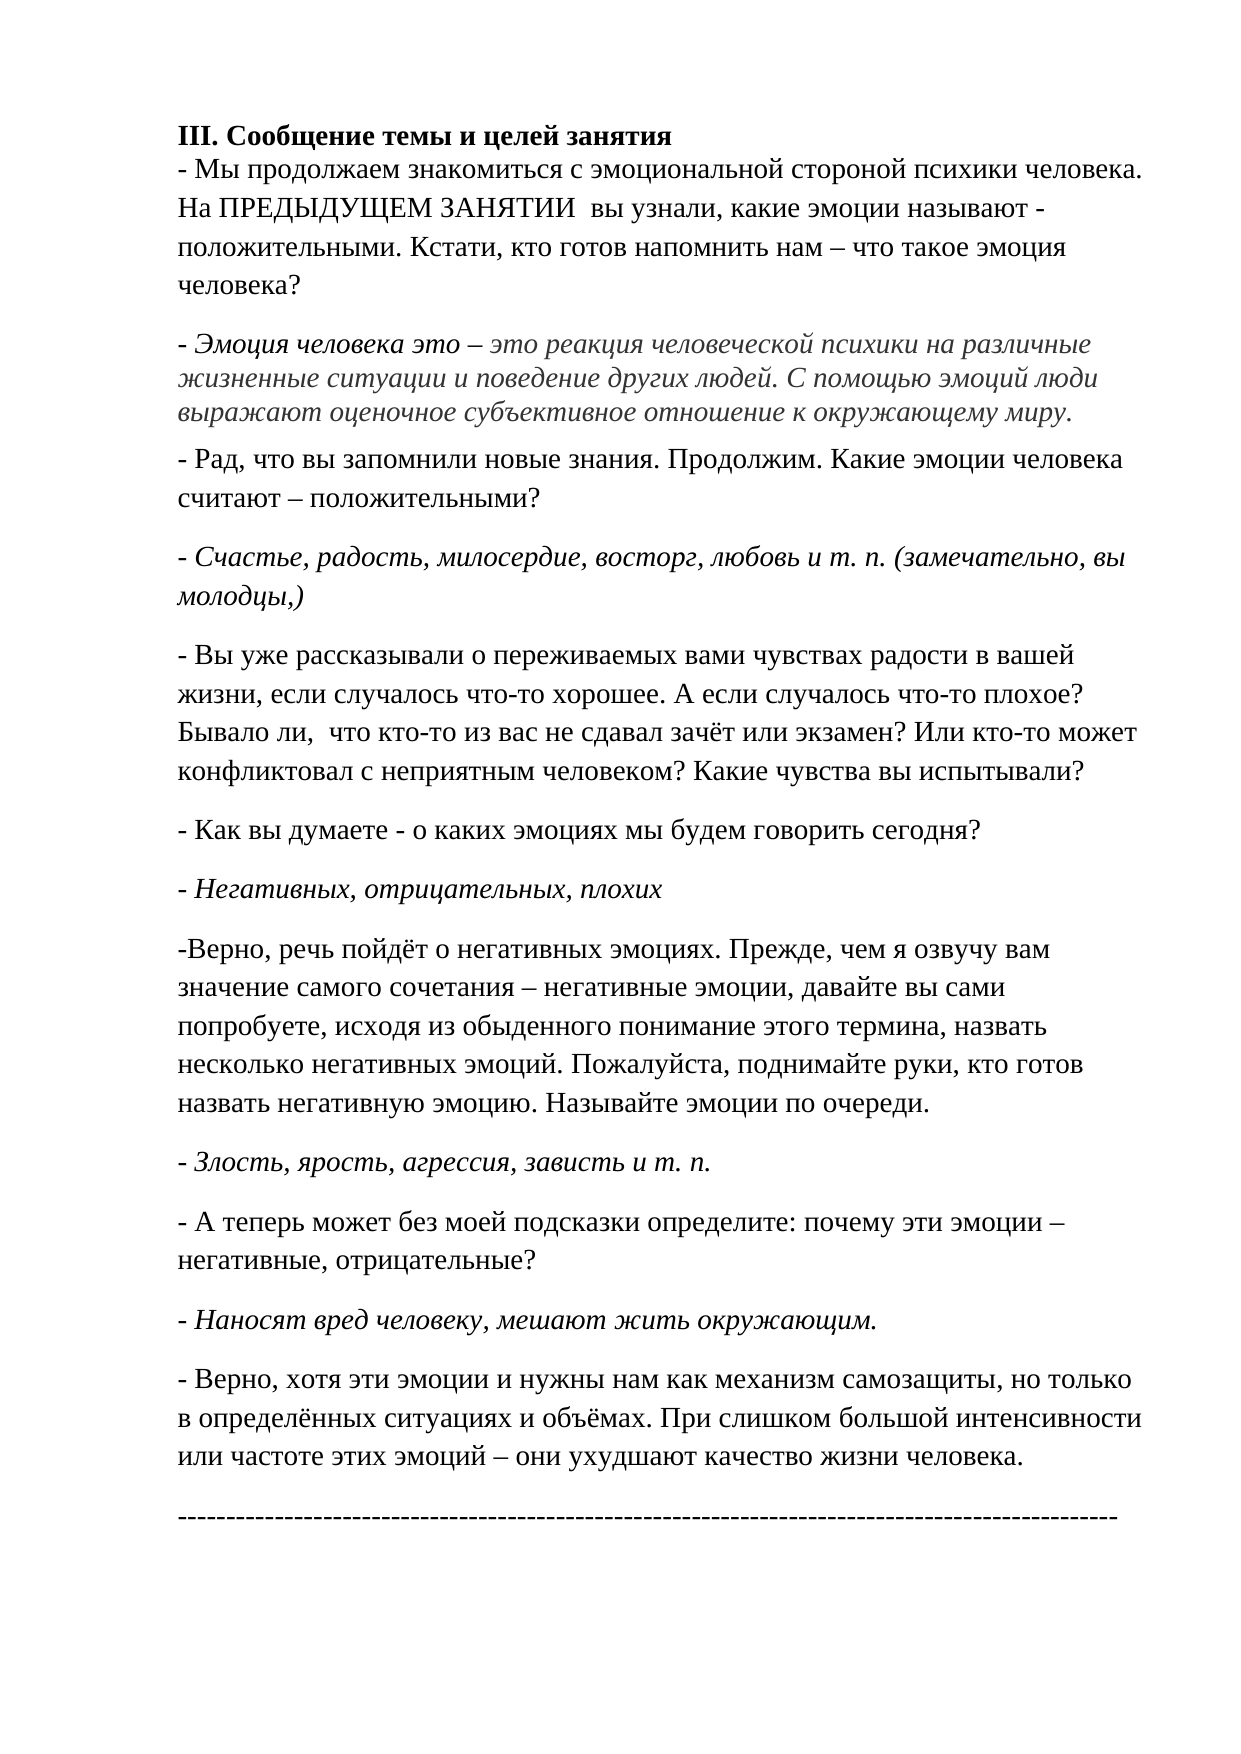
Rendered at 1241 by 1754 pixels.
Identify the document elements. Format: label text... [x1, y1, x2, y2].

text - Мы продолжаем знакомиться с эмоциональной стороной психики человека. На ПРЕДЫДУЩЕМ ЗАНЯТИИ вы узнали, какие эмоции называют - положительными. Кстати, кто готов напомнить нам – что такое эмоция человека? [177, 152, 1152, 301]
text III. Сообщение темы и целей занятия [177, 118, 1152, 152]
text -Верно, речь пойдёт о негативных эмоциях. Прежде, чем я озвучу вам значение самого сочетания – негативные эмоции, давайте вы сами попробуете, исходя из обыденного понимание этого термина, назвать несколько негативных эмоций. Пожалуйста, поднимайте руки, кто готов назвать негативную эмоцию. Называйте эмоции по очереди. [177, 931, 1152, 1119]
text - А теперь может без моей подсказки определите: почему эти эмоции – негативные, отрицательные? [177, 1204, 1152, 1276]
text - Злость, ярость, агрессия, зависть и т. п. [177, 1144, 1152, 1178]
text - Наносят вред человеку, мешают жить окружающим. [177, 1302, 1152, 1335]
text - Счастье, радость, милосердие, восторг, любовь и т. п. (замечательно, вы молодцы,) [177, 539, 1152, 611]
text - Как вы думаете - о каких эмоциях мы будем говорить сегодня? [177, 812, 1152, 846]
text - Рад, что вы запомнили новые знания. Продолжим. Какие эмоции человека считают – положительными? [177, 441, 1152, 513]
text - Вы уже рассказывали о переживаемых вами чувствах радости в вашей жизни, если случалось что-то хорошее. А если случалось что-то плохое? Бывало ли, что кто-то из вас не сдавал зачёт или экзамен? Или кто-то может конфликтовал с неприятным человеком? Какие чувства вы испытывали? [177, 637, 1152, 786]
text - Негативных, отрицательных, плохих [177, 872, 1152, 905]
text ------------------------------------------------------------------------------------------------- [177, 1498, 1152, 1531]
text - Верно, хотя эти эмоции и нужны нам как механизм самозащиты, но только в определённых ситуациях и объёмах. При слишком большой интенсивности или частоте этих эмоций – они ухудшают качество жизни человека. [177, 1361, 1152, 1472]
